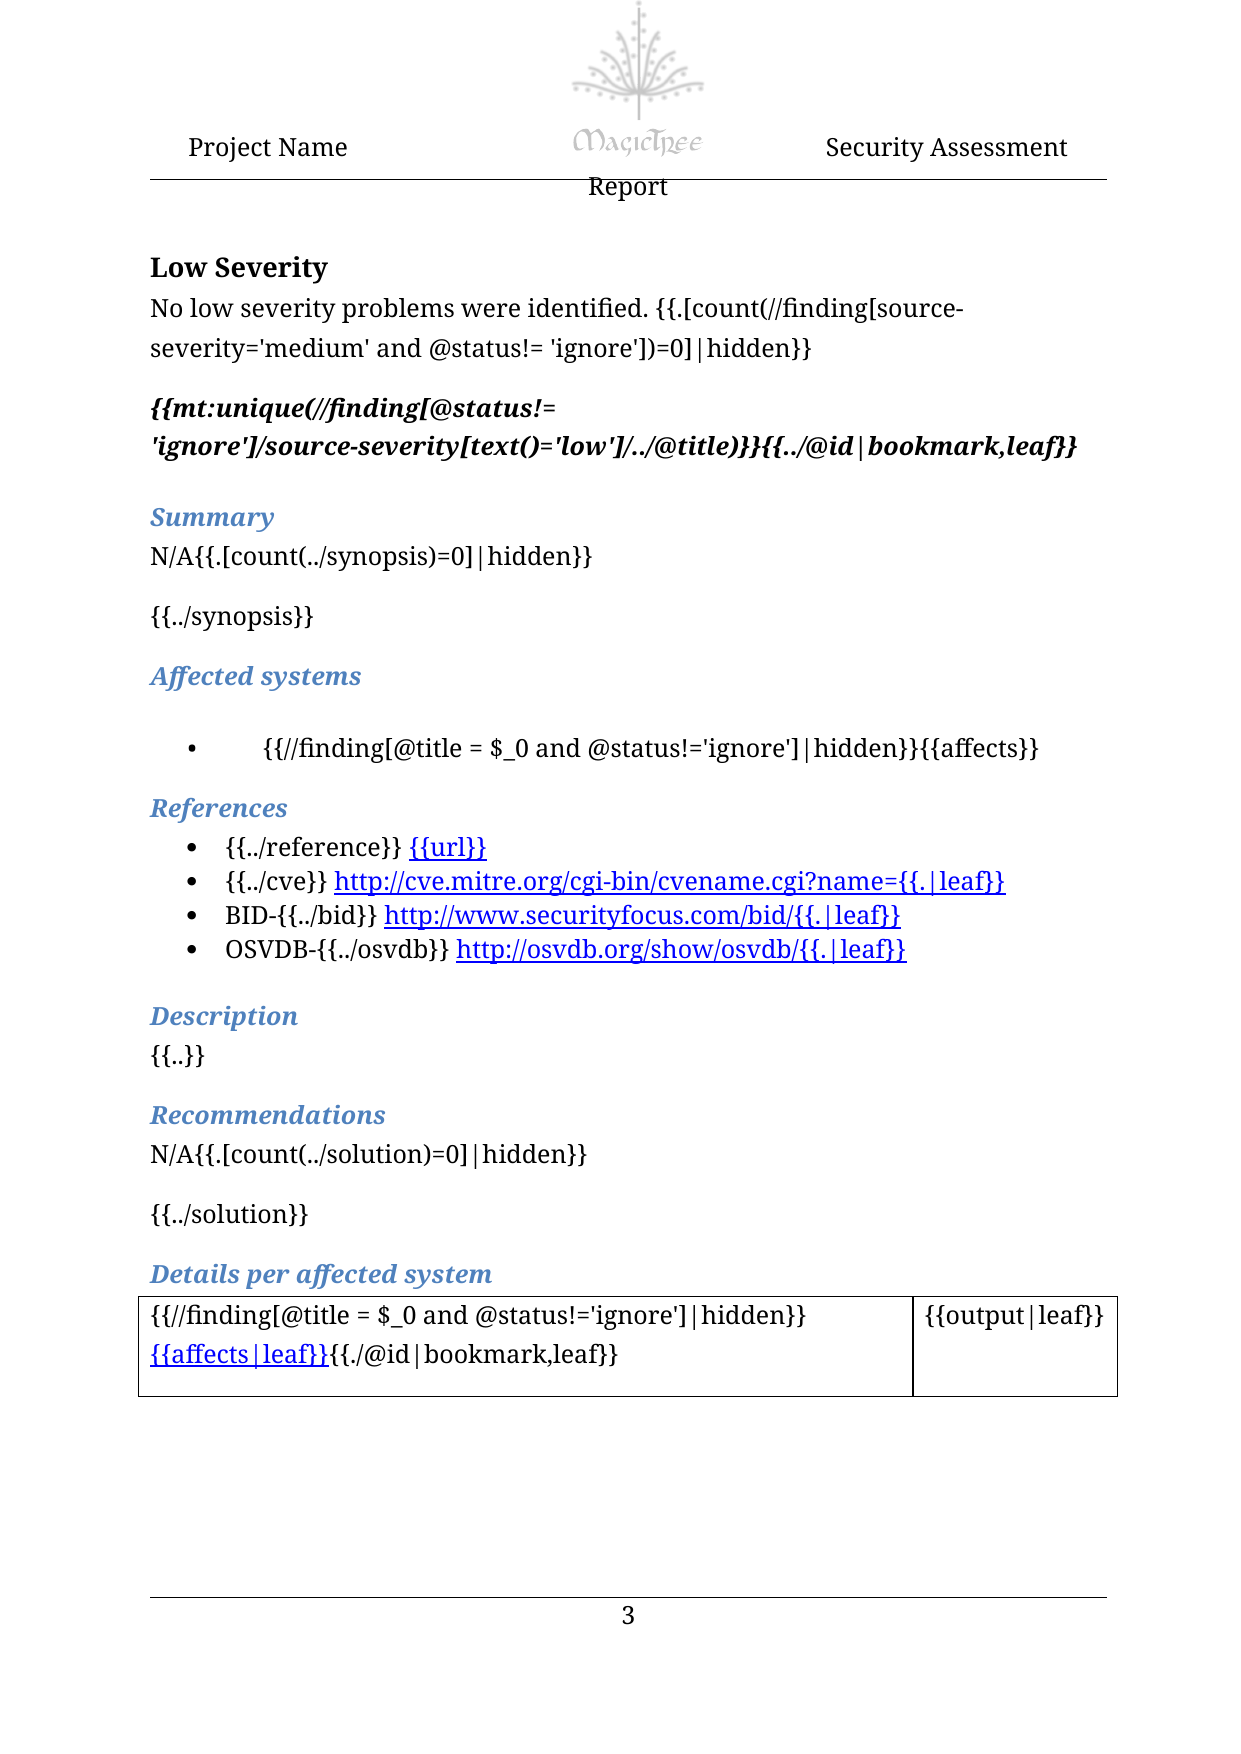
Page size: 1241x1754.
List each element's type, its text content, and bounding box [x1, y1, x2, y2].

list OSVDB-{{../osvdb}} http://osvdb.org/show/osvdb/{{.|leaf}} [187, 932, 1106, 966]
table_header {{output|leaf}} [914, 1297, 1117, 1396]
list BID-{{../bid}} http://www.securityfocus.com/bid/{{.|leaf}} [187, 898, 1106, 932]
list {{../cve}} http://cve.mitre.org/cgi-bin/cvename.cgi?name={{.|leaf}} [187, 864, 1106, 898]
text {{..}} [150, 1038, 1106, 1072]
list {{../reference}} {{url}} [187, 830, 1106, 864]
subtitle Summary [150, 500, 1106, 534]
text No low severity problems were identified. {{.[count(//finding[source-severity='medium' and @status!= 'ignore'])=0]|hidden}} [150, 291, 1106, 364]
picture [571, 0, 705, 157]
subtitle Affected systems [150, 659, 1106, 693]
text {{../synopsis}} [150, 599, 1106, 633]
subtitle Low Severity [150, 249, 1106, 286]
list {{//finding[@title = $_0 and @status!='ignore']|hidden}}{{affects}} [187, 731, 1106, 765]
text N/A{{.[count(../synopsis)=0]|hidden}} [150, 539, 1106, 573]
subtitle Details per affected system [150, 1257, 1106, 1291]
subtitle References [150, 791, 1106, 825]
text N/A{{.[count(../solution)=0]|hidden}} [150, 1137, 1106, 1171]
text {{../solution}} [150, 1197, 1106, 1231]
subtitle Description [150, 999, 1106, 1033]
subtitle {{mt:unique(//finding[@status!= 'ignore']/source-severity[text()='low']/../@title)}}{{../@id|bookmark,leaf}} [150, 390, 1106, 463]
table_header {{//finding[@title = $_0 and @status!='ignore']|hidden}}{{affects|leaf}}{{./@id|bookmark,leaf}} [139, 1297, 912, 1396]
subtitle Recommendations [150, 1098, 1106, 1132]
